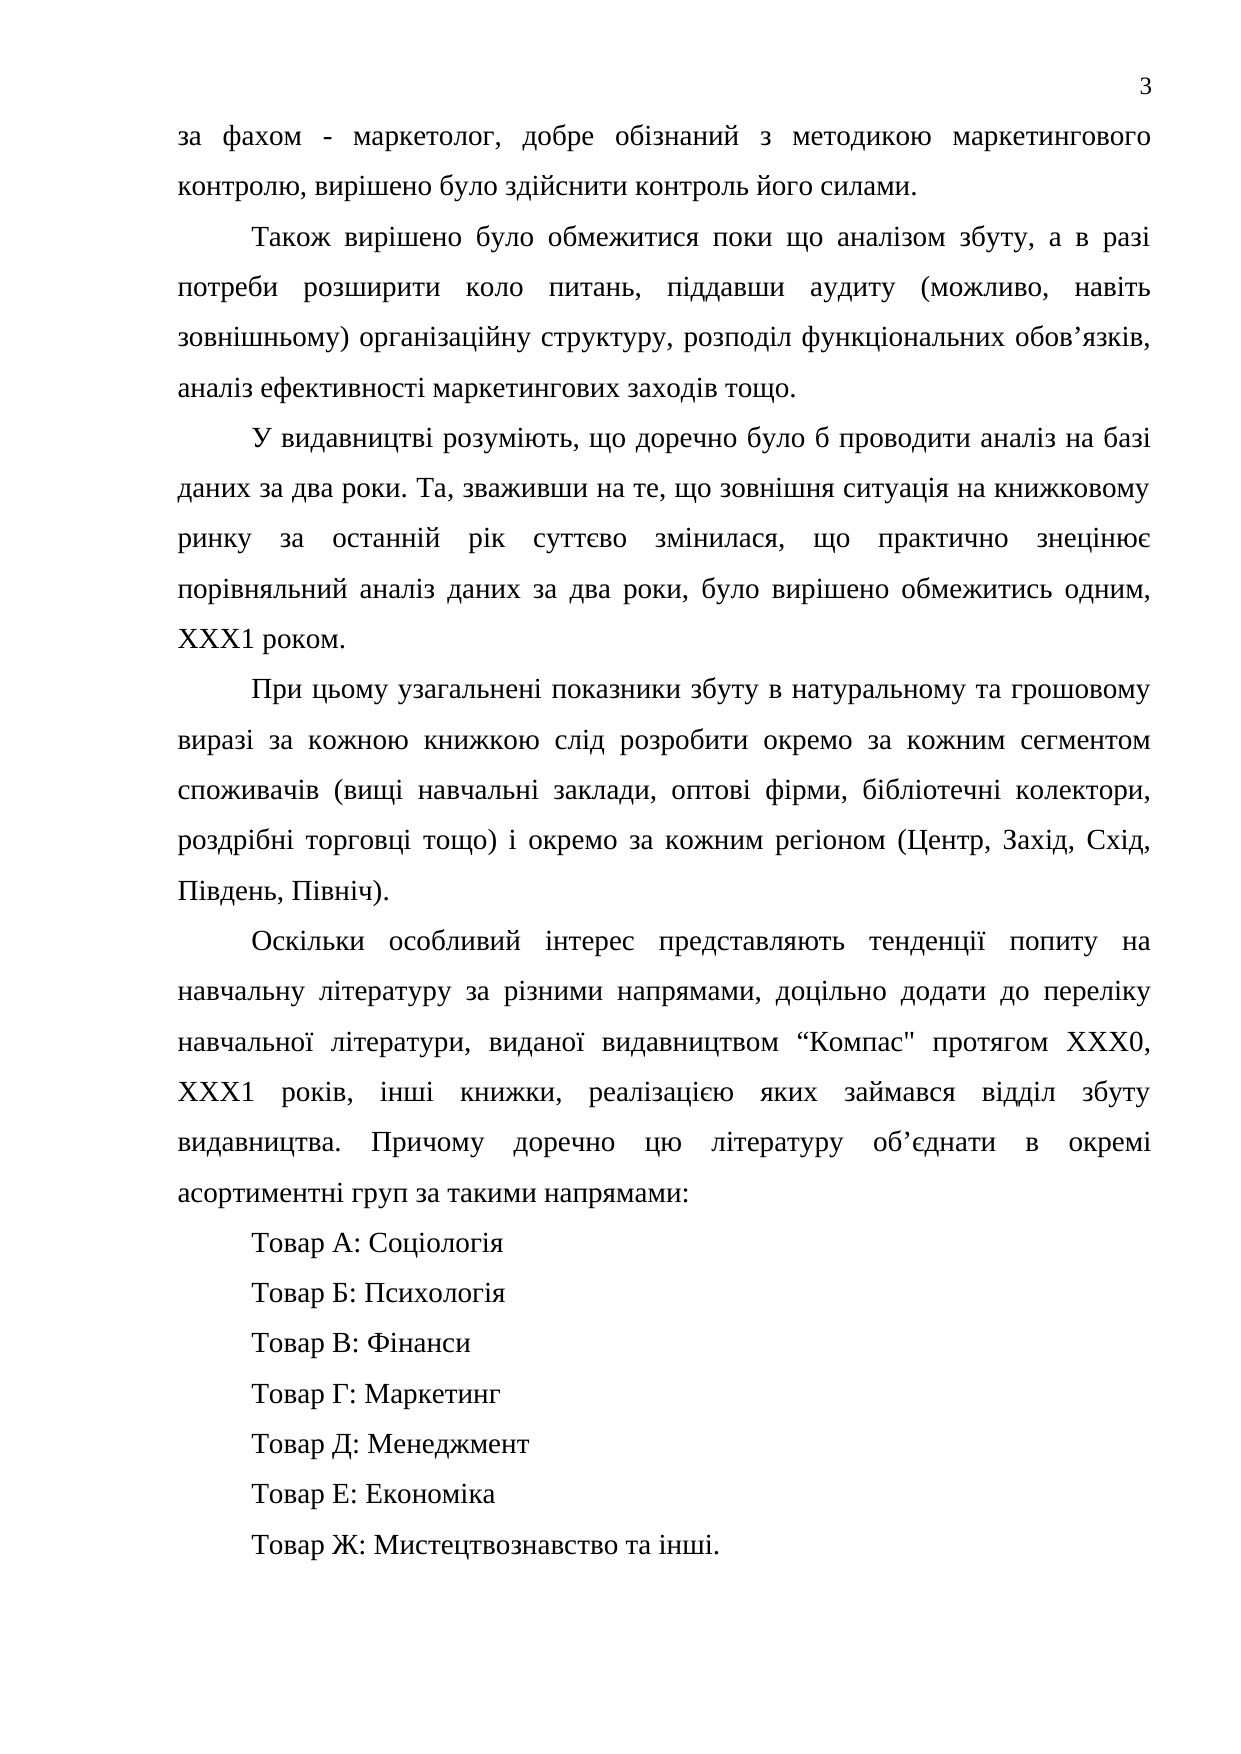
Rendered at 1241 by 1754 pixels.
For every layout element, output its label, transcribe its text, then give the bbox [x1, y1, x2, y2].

text Товар Г: Маркетинг [177, 1376, 1152, 1409]
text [177, 118, 1152, 202]
text Також вирішено було обмежитися поки що аналізом збуту, а в разі потреби розширити коло питань, піддавши аудиту (можливо, навіть зовнішньому) організаційну структуру, розподіл функціональних обов’язків, аналіз ефективності маркетингових заходів тощо. [177, 219, 1152, 403]
text Товар Е: Економіка [177, 1477, 1152, 1510]
text У видавництві розуміють, що доречно було б проводити аналіз на базі даних за два роки. Та, зваживши на те, що зовнішня ситуація на книжковому ринку за останній рік суттєво змінилася, що практично знецінює порівняльний аналіз даних за два роки, було вирішено обмежитись одним, ХХХ1 роком. [177, 420, 1152, 655]
text Товар Ж: Мистецтвознавство та інші. [177, 1527, 1152, 1560]
text Товар Д: Менеджмент [177, 1426, 1152, 1460]
text При цьому узагальнені показники збуту в натуральному та грошовому виразі за кожною книжкою слід розробити окремо за кожним сегментом споживачів (вищі навчальні заклади, оптові фірми, бібліотечні колектори, роздрібні торговці тощо) і окремо за кожним регіоном (Центр, Захід, Схід, Південь, Північ). [177, 672, 1152, 906]
text Оскільки особливий інтерес представляють тенденції попиту на навчальну літературу за різними напрямами, доцільно додати до переліку навчальної літератури, виданої видавництвом “Компас" протягом ХХХ0, ХХХ1 років, інші книжки, реалізацією яких займався відділ збуту видавництва. Причому доречно цю літературу об’єднати в окремі асортиментні груп за такими напрямами: [177, 923, 1152, 1208]
text Товар Б: Психологія [177, 1275, 1152, 1309]
text Товар В: Фінанси [177, 1326, 1152, 1359]
text Товар А: Соціологія [177, 1225, 1152, 1258]
